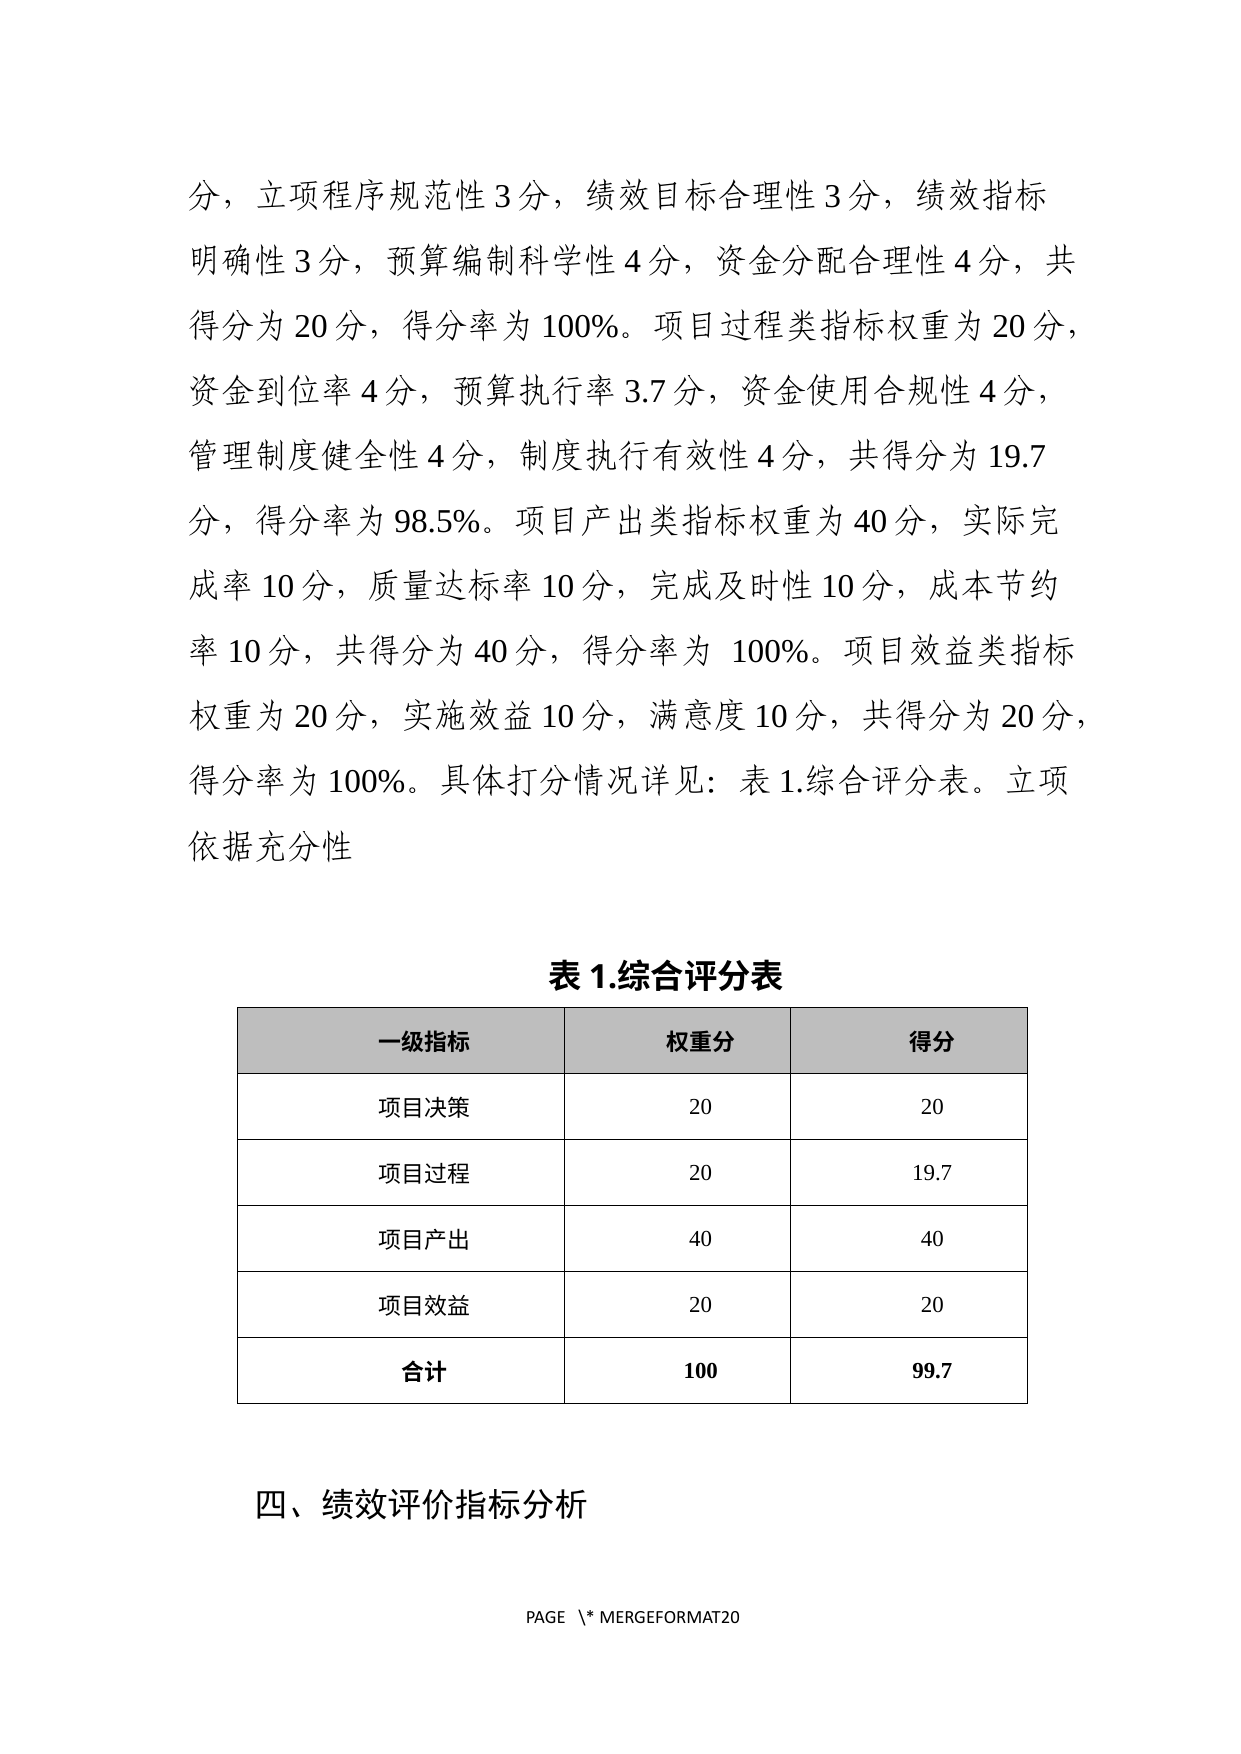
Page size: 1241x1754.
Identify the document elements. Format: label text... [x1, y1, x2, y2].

table_cell 项目效益 [238, 1272, 564, 1337]
text 四、绩效评价指标分析 [187, 1469, 1078, 1534]
table_header 权重分 [565, 1008, 790, 1073]
table_cell 项目过程 [238, 1140, 564, 1205]
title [187, 162, 1078, 877]
title 表1.综合评分表 [187, 942, 1078, 1007]
table_header 得分 [791, 1008, 1027, 1073]
table_cell 20 [791, 1272, 1027, 1337]
table_cell 20 [791, 1074, 1027, 1139]
table_cell 合计 [238, 1338, 564, 1403]
table_cell 40 [791, 1206, 1027, 1271]
table_cell 100 [565, 1338, 790, 1403]
table_cell 项目产出 [238, 1206, 564, 1271]
table_header 一级指标 [238, 1008, 564, 1073]
table_cell 项目决策 [238, 1074, 564, 1139]
table_cell 99.7 [791, 1338, 1027, 1403]
table_cell 20 [565, 1140, 790, 1205]
table_cell 20 [565, 1074, 790, 1139]
table_cell 20 [565, 1272, 790, 1337]
table_cell 19.7 [791, 1140, 1027, 1205]
table_cell 40 [565, 1206, 790, 1271]
